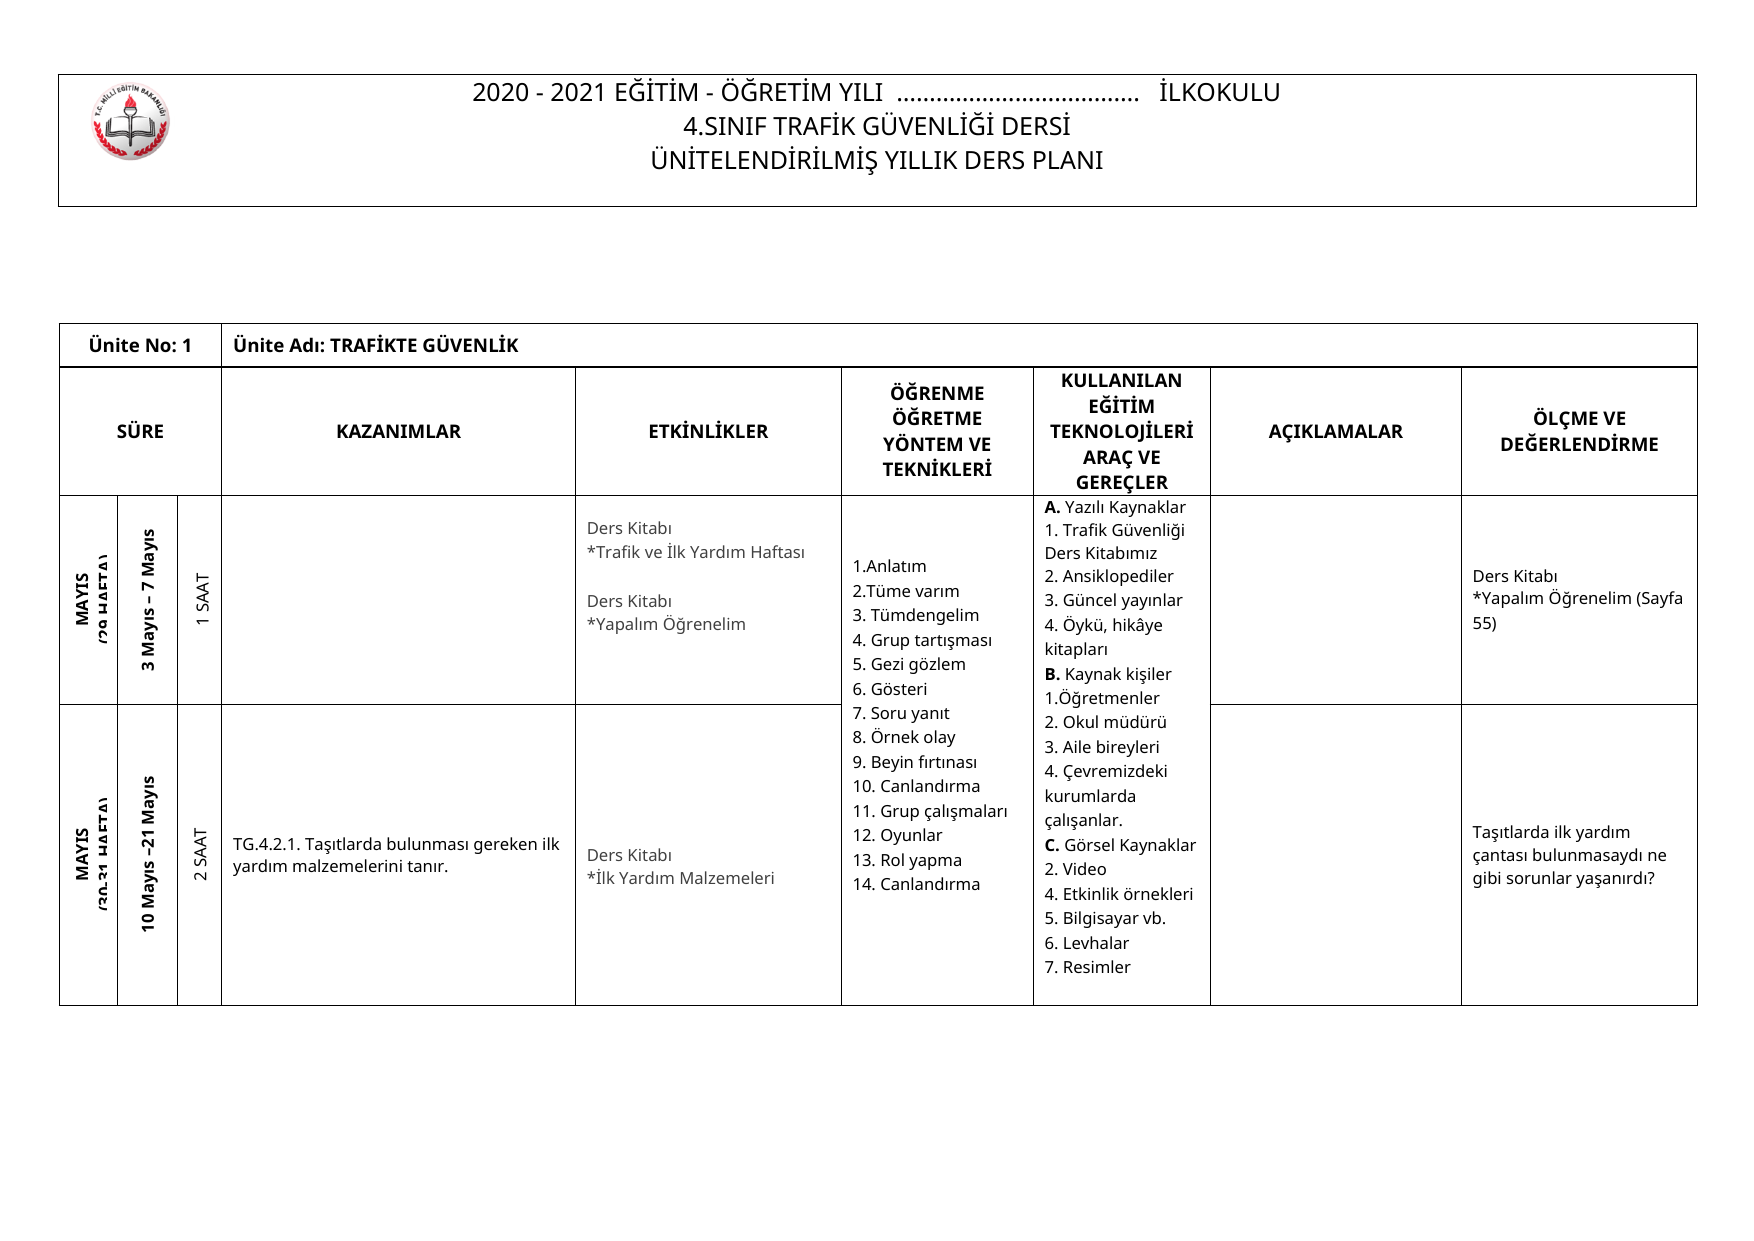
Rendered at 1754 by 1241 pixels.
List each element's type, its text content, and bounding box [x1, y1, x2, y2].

table_cell SÜRE [60, 368, 221, 495]
table_cell ÖLÇME VE DEĞERLENDİRME [1462, 368, 1697, 495]
table_cell 2 SAAT [178, 705, 221, 1004]
table_cell MAYIS (30-31.HAFTA) [60, 705, 117, 1004]
table_cell 1.Anlatım 2.Tüme varım 3. Tümdengelim 4. Grup tartışması 5. Gezi gözlem 6. Gösteri 7. Soru yanıt 8. Örnek olay 9. Beyin fırtınası 10. Canlandırma 11. Grup çalışmaları 12. Oyunlar 13. Rol yapma 14. Canlandırma [842, 496, 1033, 1004]
table_cell 3 Mayıs – 7 Mayıs [118, 496, 177, 704]
table_header Ünite No: 1 [60, 324, 221, 366]
picture [85, 77, 175, 167]
table_cell [1211, 705, 1461, 1004]
table_cell ÖĞRENME ÖĞRETME YÖNTEM VE TEKNİKLERİ [842, 368, 1033, 495]
table_cell ETKİNLİKLER [576, 368, 841, 495]
table_cell Taşıtlarda ilk yardım çantası bulunmasaydı ne gibi sorunlar yaşanırdı? [1462, 705, 1697, 1004]
table_cell KAZANIMLAR [222, 368, 575, 495]
table_cell Ders Kitabı *Trafik ve İlk Yardım Haftası Ders Kitabı *Yapalım Öğrenelim [576, 496, 841, 704]
table_cell 10 Mayıs –21 Mayıs [118, 705, 177, 1004]
table_cell A. Yazılı Kaynaklar 1. Trafik Güvenliği Ders Kitabımız 2. Ansiklopediler 3. Güncel yayınlar 4. Öykü, hikâye kitapları B. Kaynak kişiler 1.Öğretmenler 2. Okul müdürü 3. Aile bireyleri 4. Çevremizdeki kurumlarda çalışanlar. C. Görsel Kaynaklar 2. Video 4. Etkinlik örnekleri 5. Bilgisayar vb. 6. Levhalar 7. Resimler [1034, 496, 1210, 1004]
table_cell 1 SAAT [178, 496, 221, 704]
table_cell MAYIS (29.HAFTA) [60, 496, 117, 704]
table_cell Ders Kitabı *Yapalım Öğrenelim (Sayfa 55) [1462, 496, 1697, 704]
table_cell KULLANILAN EĞİTİM TEKNOLOJİLERİ ARAÇ VE GEREÇLER [1034, 368, 1210, 495]
table_cell [1211, 496, 1461, 704]
table_cell TG.4.2.1. Taşıtlarda bulunması gereken ilk yardım malzemelerini tanır. [222, 705, 575, 1004]
table_cell AÇIKLAMALAR [1211, 368, 1461, 495]
table_cell Ders Kitabı *İlk Yardım Malzemeleri [576, 705, 841, 1004]
table_cell [222, 496, 575, 704]
table_header Ünite Adı: TRAFİKTE GÜVENLİK [222, 324, 1697, 366]
